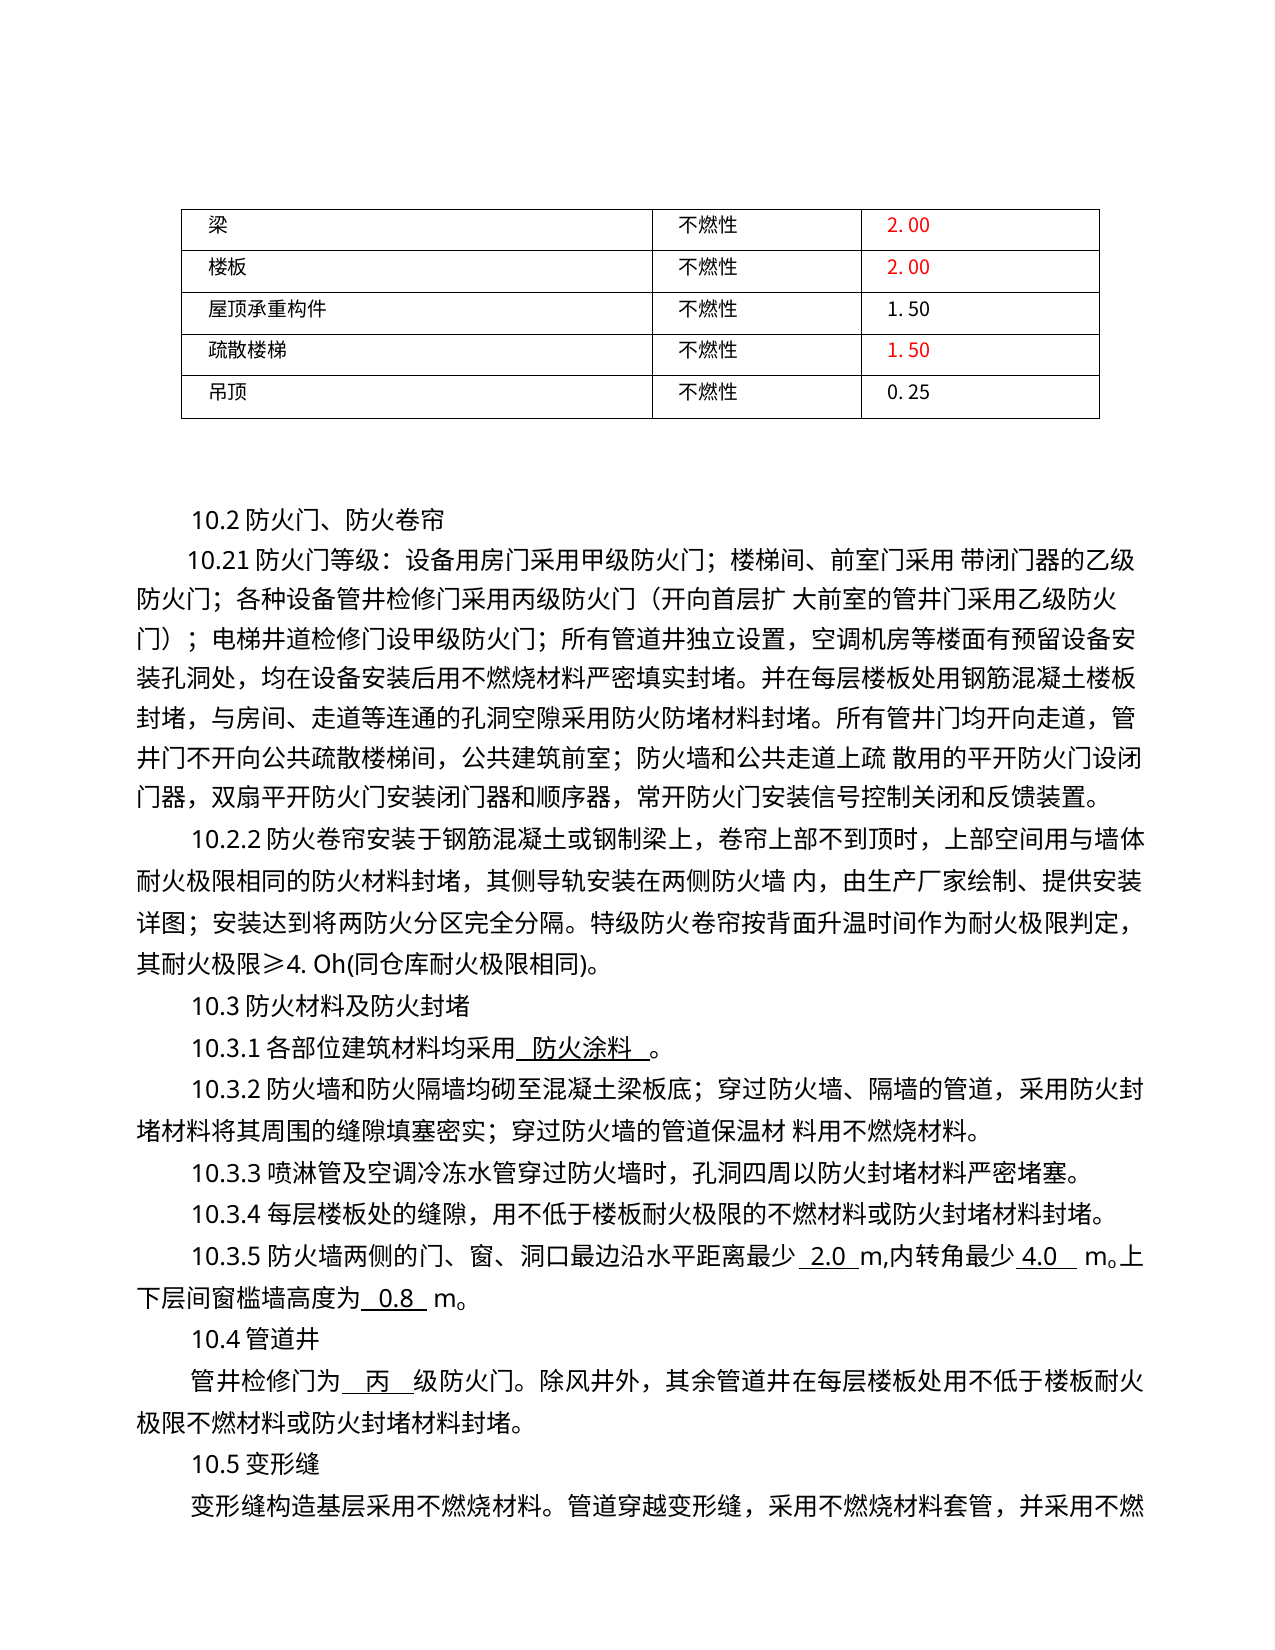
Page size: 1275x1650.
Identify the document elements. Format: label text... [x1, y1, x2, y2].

table_cell 不燃性 [653, 376, 861, 418]
text 10.5变形缝 [136, 1439, 1145, 1481]
table_cell 2. 00 [862, 210, 1099, 250]
text 管井检修门为 丙 级防火门。除风井外，其余管道井在每层楼板处用不低于楼板耐火极限不燃材料或防火封堵材料封堵。 [136, 1356, 1145, 1439]
text 10.3.4 每层楼板处的缝隙，用不低于楼板耐火极限的不燃材料或防火封堵材料封堵。 [136, 1189, 1145, 1231]
text 10.3.3 喷淋管及空调冷冻水管穿过防火墙时，孔洞四周以防火封堵材料严密堵塞。 [136, 1148, 1145, 1189]
table_cell 梁 [182, 210, 652, 250]
table_cell 不燃性 [653, 251, 861, 292]
table_cell 1. 50 [862, 335, 1099, 375]
table_cell 屋顶承重构件 [182, 293, 652, 334]
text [136, 1481, 1145, 1523]
table_cell 不燃性 [653, 335, 861, 375]
table_cell 不燃性 [653, 293, 861, 334]
text 10.3防火材料及防火封堵 [136, 981, 1145, 1023]
table_cell 0. 25 [862, 376, 1099, 418]
table_cell 1. 50 [862, 293, 1099, 334]
table_cell 楼板 [182, 251, 652, 292]
text 10.2.2防火卷帘安装于钢筋混凝土或钢制梁上，卷帘上部不到顶时，上部空间用与墙体耐火极限相同的防火材料封堵，其侧导轨安装在两侧防火墙 内，由生产厂家绘制、提供安装详图；安装达到将两防火分区完全分隔。特级防火卷帘按背面升温时间作为耐火极限判定，其耐火极限≥4. Oh(同仓库耐火极限相同)。 [136, 814, 1145, 981]
table_cell 疏散楼梯 [182, 335, 652, 375]
text 10.21防火门等级：设备用房门采用甲级防火门；楼梯间、前室门采用 带闭门器的乙级防火门；各种设备管井检修门采用丙级防火门（开向首层扩 大前室的管井门采用乙级防火门）；电梯井道检修门设甲级防火门；所有管道井独立设置，空调机房等楼面有预留设备安装孔洞处，均在设备安装后用不燃烧材料严密填实封堵。并在每层楼板处用钢筋混凝土楼板封堵，与房间、走道等连通的孔洞空隙采用防火防堵材料封堵。所有管井门均开向走道，管井门不开向公共疏散楼梯间，公共建筑前室；防火墙和公共走道上疏 散用的平开防火门设闭门器，双扇平开防火门安装闭门器和顺序器，常开防火门安装信号控制关闭和反馈装置。 [136, 537, 1145, 814]
text 10.3.1各部位建筑材料均采用 防火涂料 。 [136, 1023, 1145, 1064]
text 10.3.2防火墙和防火隔墙均砌至混凝土梁板底；穿过防火墙、隔墙的管道，采用防火封堵材料将其周围的缝隙填塞密实；穿过防火墙的管道保温材 料用不燃烧材料。 [136, 1064, 1145, 1148]
table_cell 2. 00 [862, 251, 1099, 292]
text 10.2防火门、防火卷帘 [191, 498, 1145, 537]
text 10.3.5 防火墙两侧的门、窗、洞口最边沿水平距离最少 2.0 m,内转角最少 4.0 mo上下层间窗槛墙高度为 0.8 mo [136, 1231, 1145, 1314]
table_cell 不燃性 [653, 210, 861, 250]
text 10.4管道井 [136, 1314, 1145, 1356]
table_cell 吊顶 [182, 376, 652, 418]
